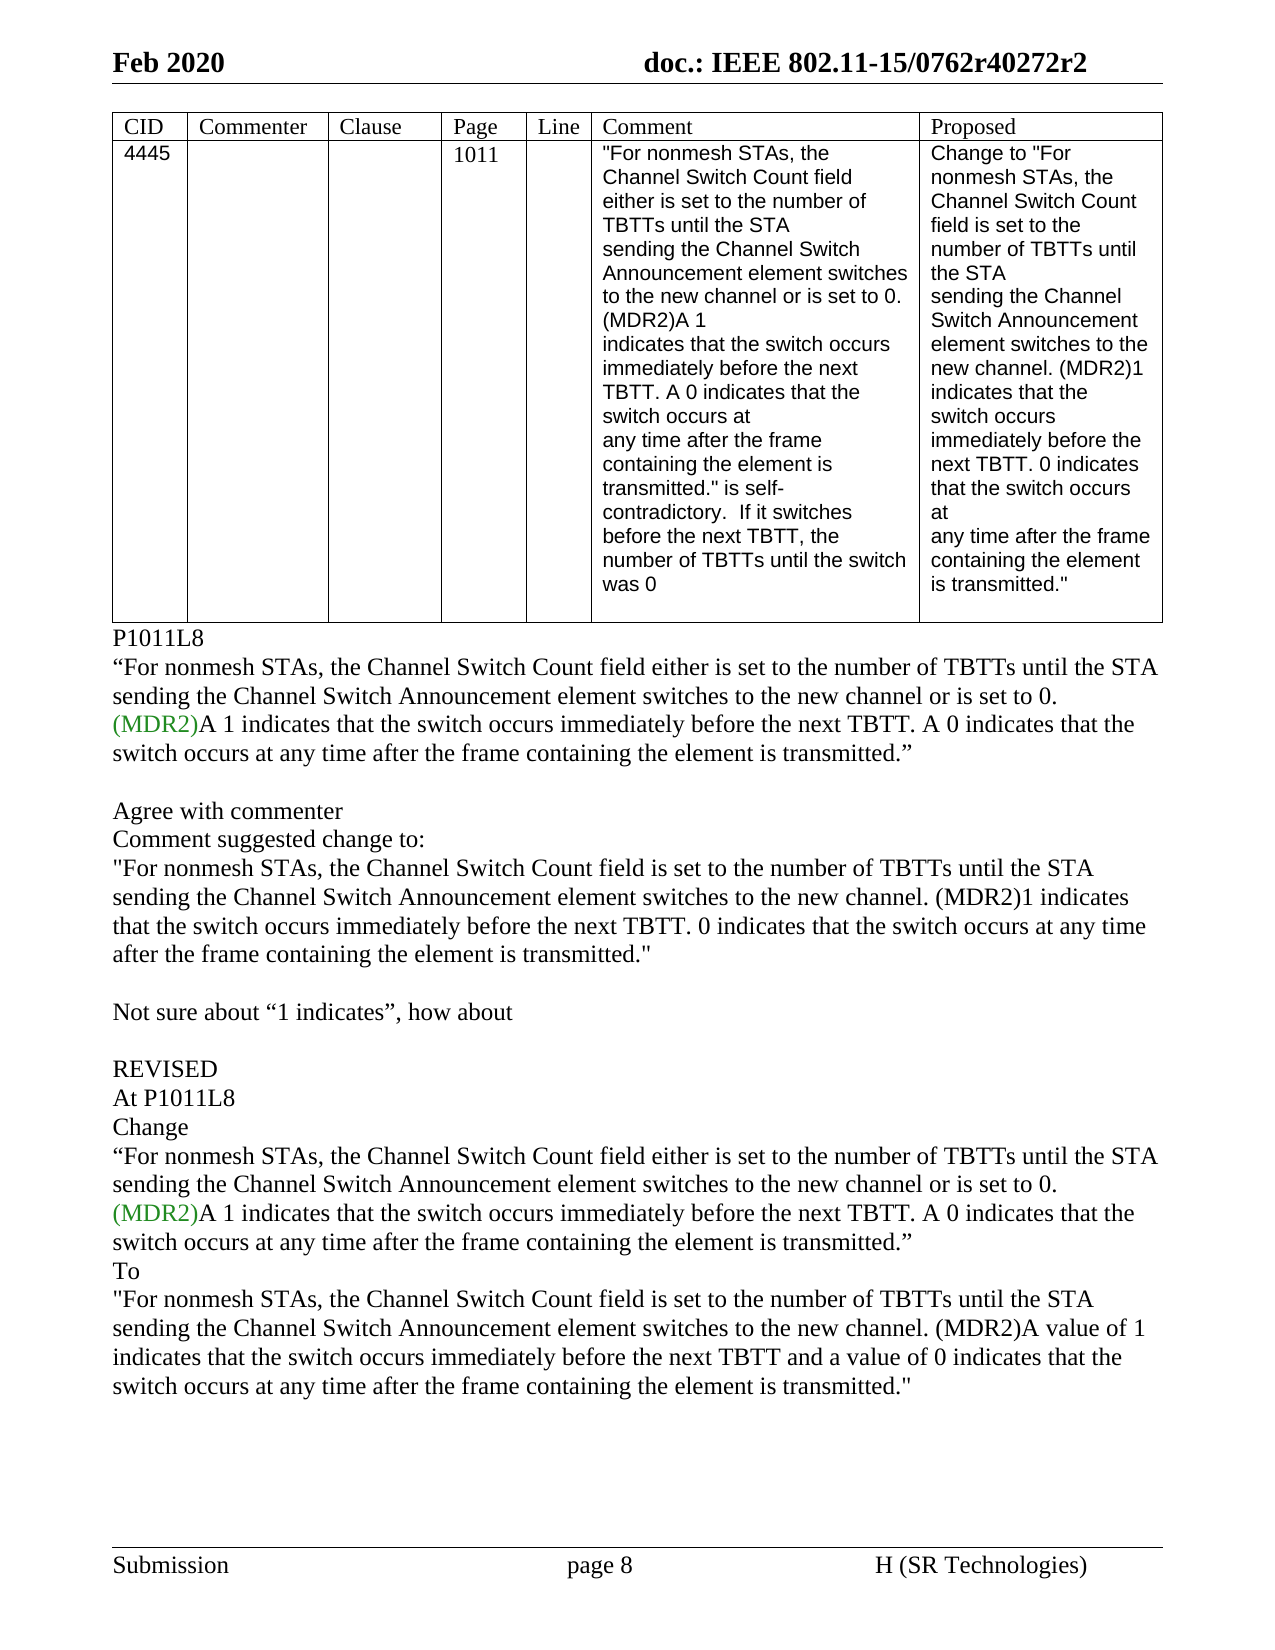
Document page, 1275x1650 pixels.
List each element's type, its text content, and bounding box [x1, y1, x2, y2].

text "For nonmesh STAs, the Channel Switch Count field is set to the number of TBTTs until the STA sending the Channel Switch Announcement element switches to the new channel. (MDR2)A value of 1 indicates that the switch occurs immediately before the next TBTT and a value of 0 indicates that the switch occurs at any time after the frame containing the element is transmitted." [112, 1284, 1163, 1399]
table_header Proposed [920, 113, 1162, 139]
text "For nonmesh STAs, the Channel Switch Count field is set to the number of TBTTs until the STA sending the Channel Switch Announcement element switches to the new channel. (MDR2)1 indicates that the switch occurs immediately before the next TBTT. 0 indicates that the switch occurs at any time after the frame containing the element is transmitted." [112, 853, 1163, 968]
text P1011L8 [112, 623, 1163, 652]
text To [112, 1256, 1163, 1284]
table_cell "For nonmesh STAs, the Channel Switch Count field either is set to the number of TBTTs until the STA sending the Channel Switch Announcement element switches to the new channel or is set to 0. (MDR2)A 1 indicates that the switch occurs immediately before the next TBTT. A 0 indicates that the switch occurs at any time after the frame containing the element is transmitted." is self-contradictory. If it switches before the next TBTT, the number of TBTTs until the switch was 0 [592, 141, 919, 622]
table_cell 1011 [442, 141, 526, 622]
text Not sure about “1 indicates”, how about [112, 997, 1163, 1026]
table_cell [527, 141, 591, 622]
table_cell 4445 [113, 141, 187, 622]
text “For nonmesh STAs, the Channel Switch Count field either is set to the number of TBTTs until the STA sending the Channel Switch Announcement element switches to the new channel or is set to 0. (MDR2)A 1 indicates that the switch occurs immediately before the next TBTT. A 0 indicates that the switch occurs at any time after the frame containing the element is transmitted.” [112, 1141, 1163, 1256]
text Change [112, 1112, 1163, 1141]
text At P1011L8 [112, 1083, 1163, 1112]
table_header Commenter [188, 113, 328, 139]
table_header Clause [329, 113, 441, 139]
text Comment suggested change to: [112, 824, 1163, 853]
text “For nonmesh STAs, the Channel Switch Count field either is set to the number of TBTTs until the STA sending the Channel Switch Announcement element switches to the new channel or is set to 0. (MDR2)A 1 indicates that the switch occurs immediately before the next TBTT. A 0 indicates that the switch occurs at any time after the frame containing the element is transmitted.” [112, 652, 1163, 767]
text REVISED [112, 1054, 1163, 1083]
table_header Page [442, 113, 526, 139]
table_cell Change to "For nonmesh STAs, the Channel Switch Count field is set to the number of TBTTs until the STA sending the Channel Switch Announcement element switches to the new channel. (MDR2)1 indicates that the switch occurs immediately before the next TBTT. 0 indicates that the switch occurs at any time after the frame containing the element is transmitted." [920, 141, 1162, 622]
text Agree with commenter [112, 796, 1163, 824]
table_cell [329, 141, 441, 622]
table_header Comment [592, 113, 919, 139]
table_header CID [113, 113, 187, 139]
table_header Line [527, 113, 591, 139]
table_cell [188, 141, 328, 622]
